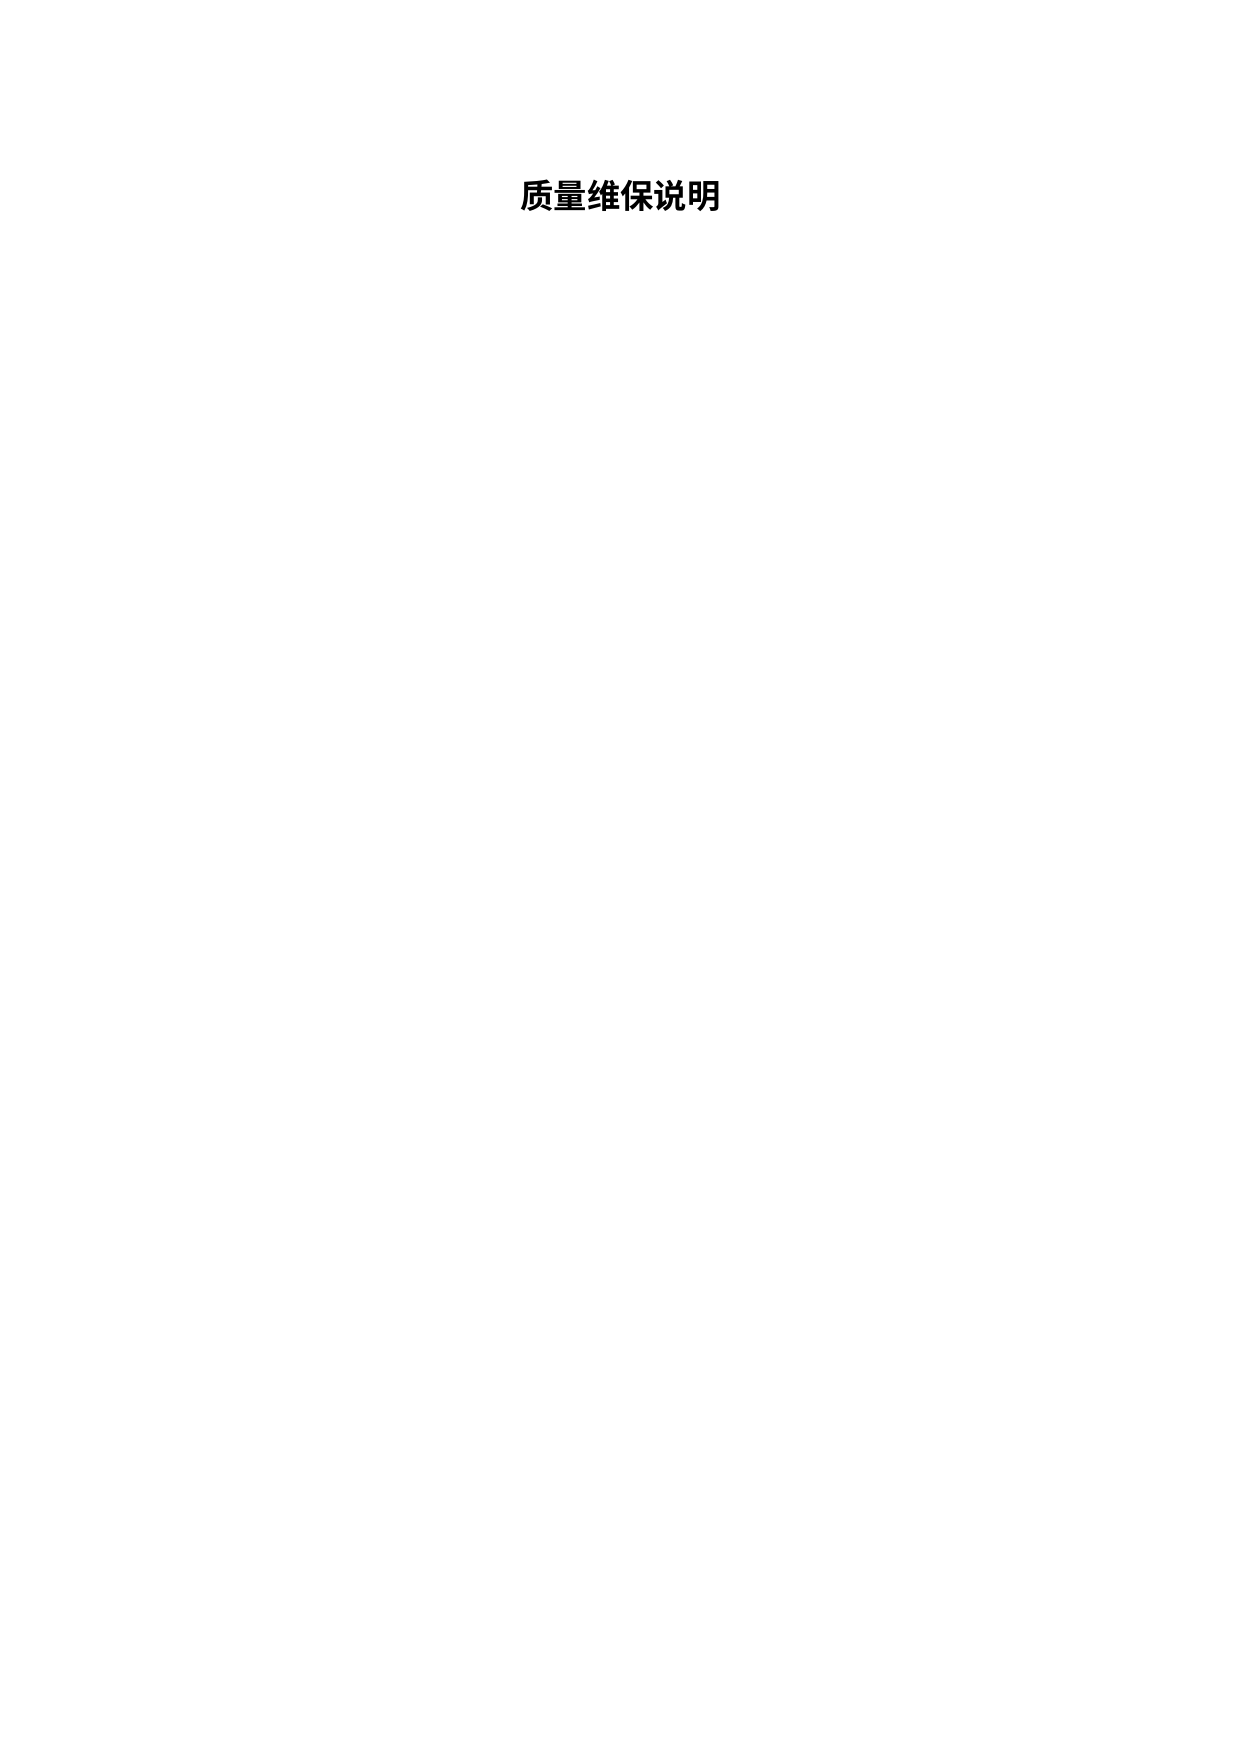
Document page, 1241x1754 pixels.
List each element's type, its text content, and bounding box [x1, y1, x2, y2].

text 质量维保说明 [187, 162, 1053, 227]
